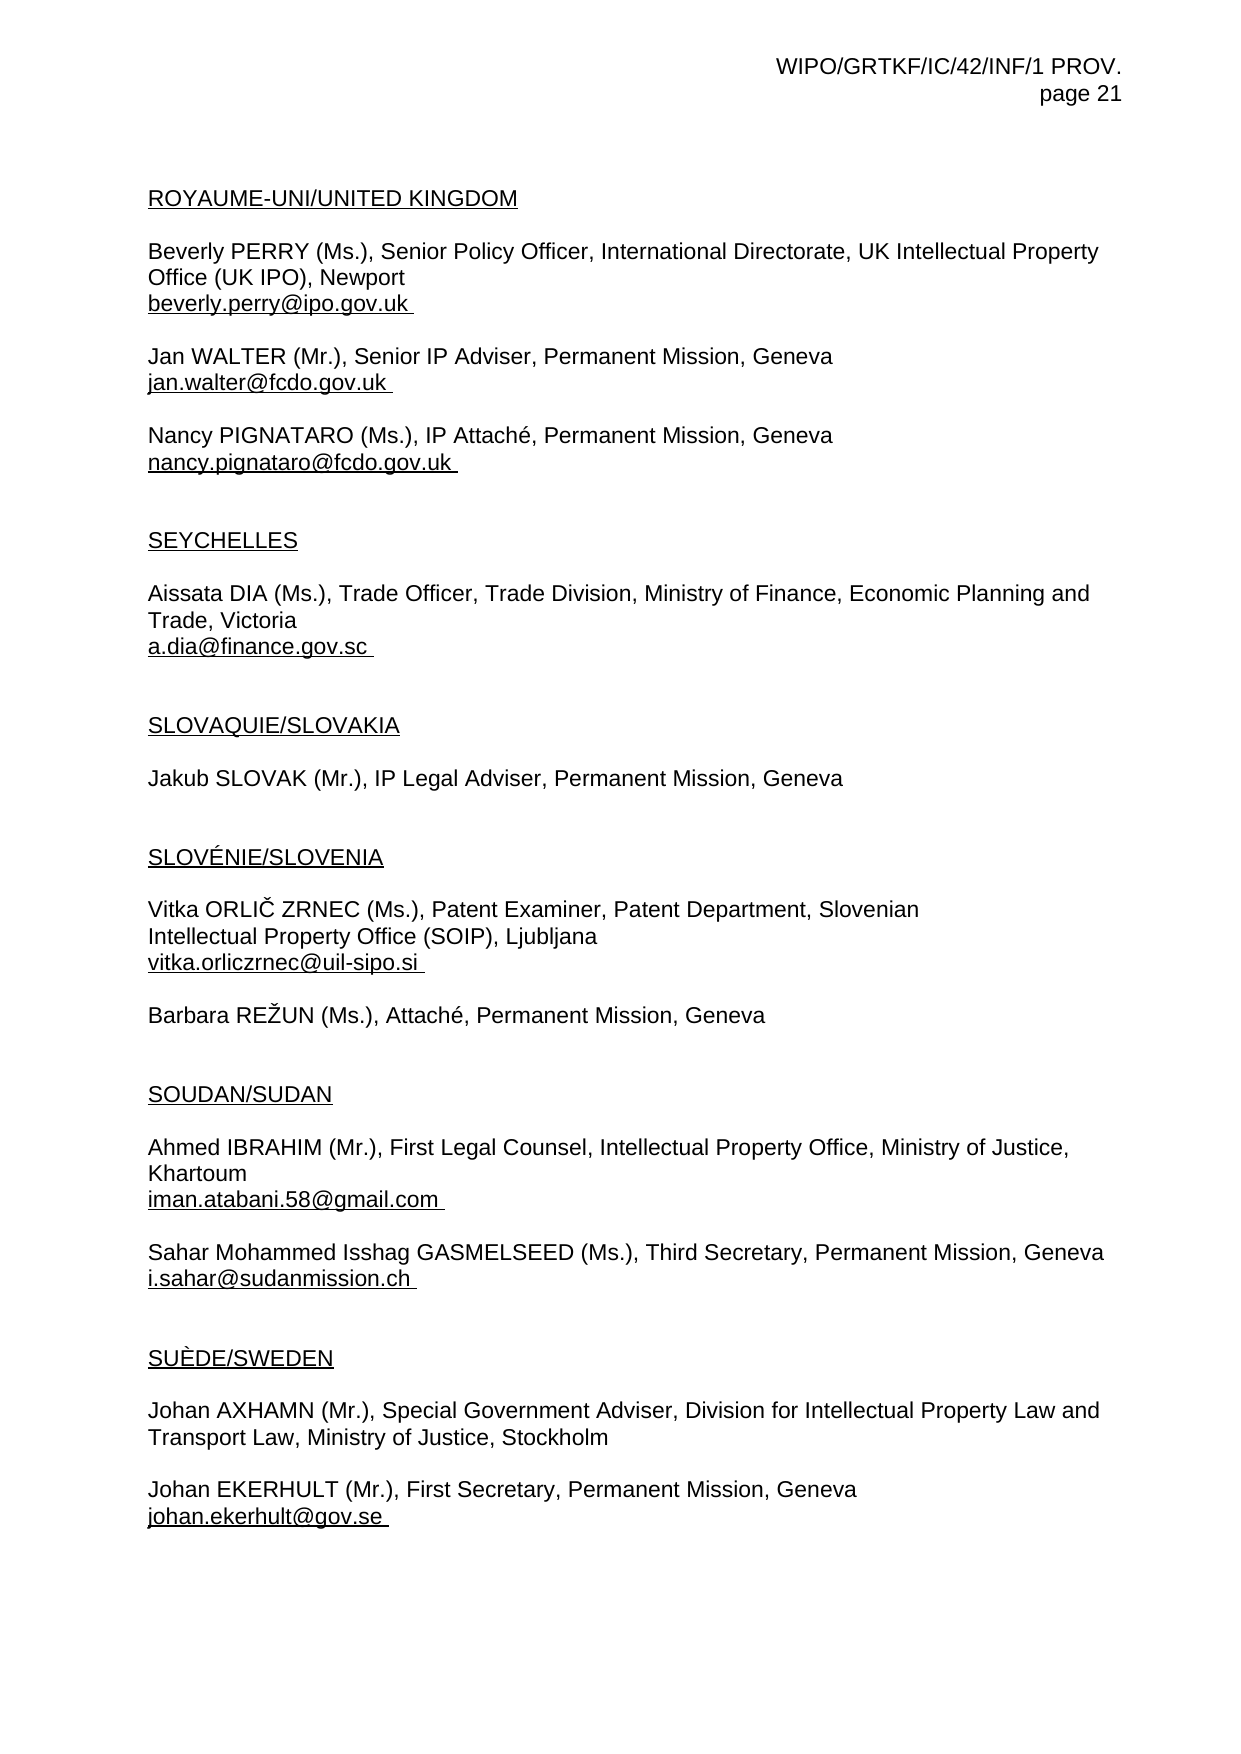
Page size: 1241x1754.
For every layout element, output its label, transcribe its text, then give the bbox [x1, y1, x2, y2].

text Aissata DIA (Ms.), Trade Officer, Trade Division, Ministry of Finance, Economic Planning and Trade, Victoria [148, 580, 1122, 633]
text jan.walter@fcdo.gov.uk [148, 369, 1122, 396]
text Ahmed IBRAHIM (Mr.), First Legal Counsel, Intellectual Property Office, Ministry of Justice, Khartoum [148, 1134, 1122, 1186]
text iman.atabani.58@gmail.com [148, 1186, 1122, 1213]
text i.sahar@sudanmission.ch [148, 1265, 1122, 1292]
text vitka.orliczrnec@uil-sipo.si [148, 949, 1122, 976]
text Barbara REŽUN (Ms.), Attaché, Permanent Mission, Geneva [148, 1002, 1122, 1028]
text Beverly PERRY (Ms.), Senior Policy Officer, International Directorate, UK Intellectual Property Office (UK IPO), Newport [148, 238, 1122, 290]
text SLOVAQUIE/SLOVAKIA [148, 712, 1122, 738]
text ROYAUME-UNI/UNITED KINGDOM [148, 185, 1122, 211]
text Johan AXHAMN (Mr.), Special Government Adviser, Division for Intellectual Property Law and Transport Law, Ministry of Justice, Stockholm [148, 1397, 1122, 1450]
text Jakub SLOVAK (Mr.), IP Legal Adviser, Permanent Mission, Geneva [148, 765, 1122, 791]
text SUÈDE/SWEDEN [148, 1344, 1122, 1371]
text Jan WALTER (Mr.), Senior IP Adviser, Permanent Mission, Geneva [148, 343, 1122, 369]
text SOUDAN/SUDAN [148, 1081, 1122, 1107]
text beverly.perry@ipo.gov.uk [148, 290, 1122, 317]
text Johan EKERHULT (Mr.), First Secretary, Permanent Mission, Geneva [148, 1476, 1122, 1503]
text SEYCHELLES [148, 527, 1122, 554]
text Vitka ORLIČ ZRNEC (Ms.), Patent Examiner, Patent Department, Slovenian Intellectual Property Office (SOIP), Ljubljana [148, 896, 1122, 949]
text a.dia@finance.gov.sc [148, 633, 1122, 659]
text SLOVÉNIE/SLOVENIA [148, 844, 1122, 870]
text nancy.pignataro@fcdo.gov.uk [148, 448, 1122, 475]
text Sahar Mohammed Isshag GASMELSEED (Ms.), Third Secretary, Permanent Mission, Geneva [148, 1239, 1122, 1265]
text johan.ekerhult@gov.se [148, 1503, 1122, 1529]
text Nancy PIGNATARO (Ms.), IP Attaché, Permanent Mission, Geneva [148, 422, 1122, 448]
